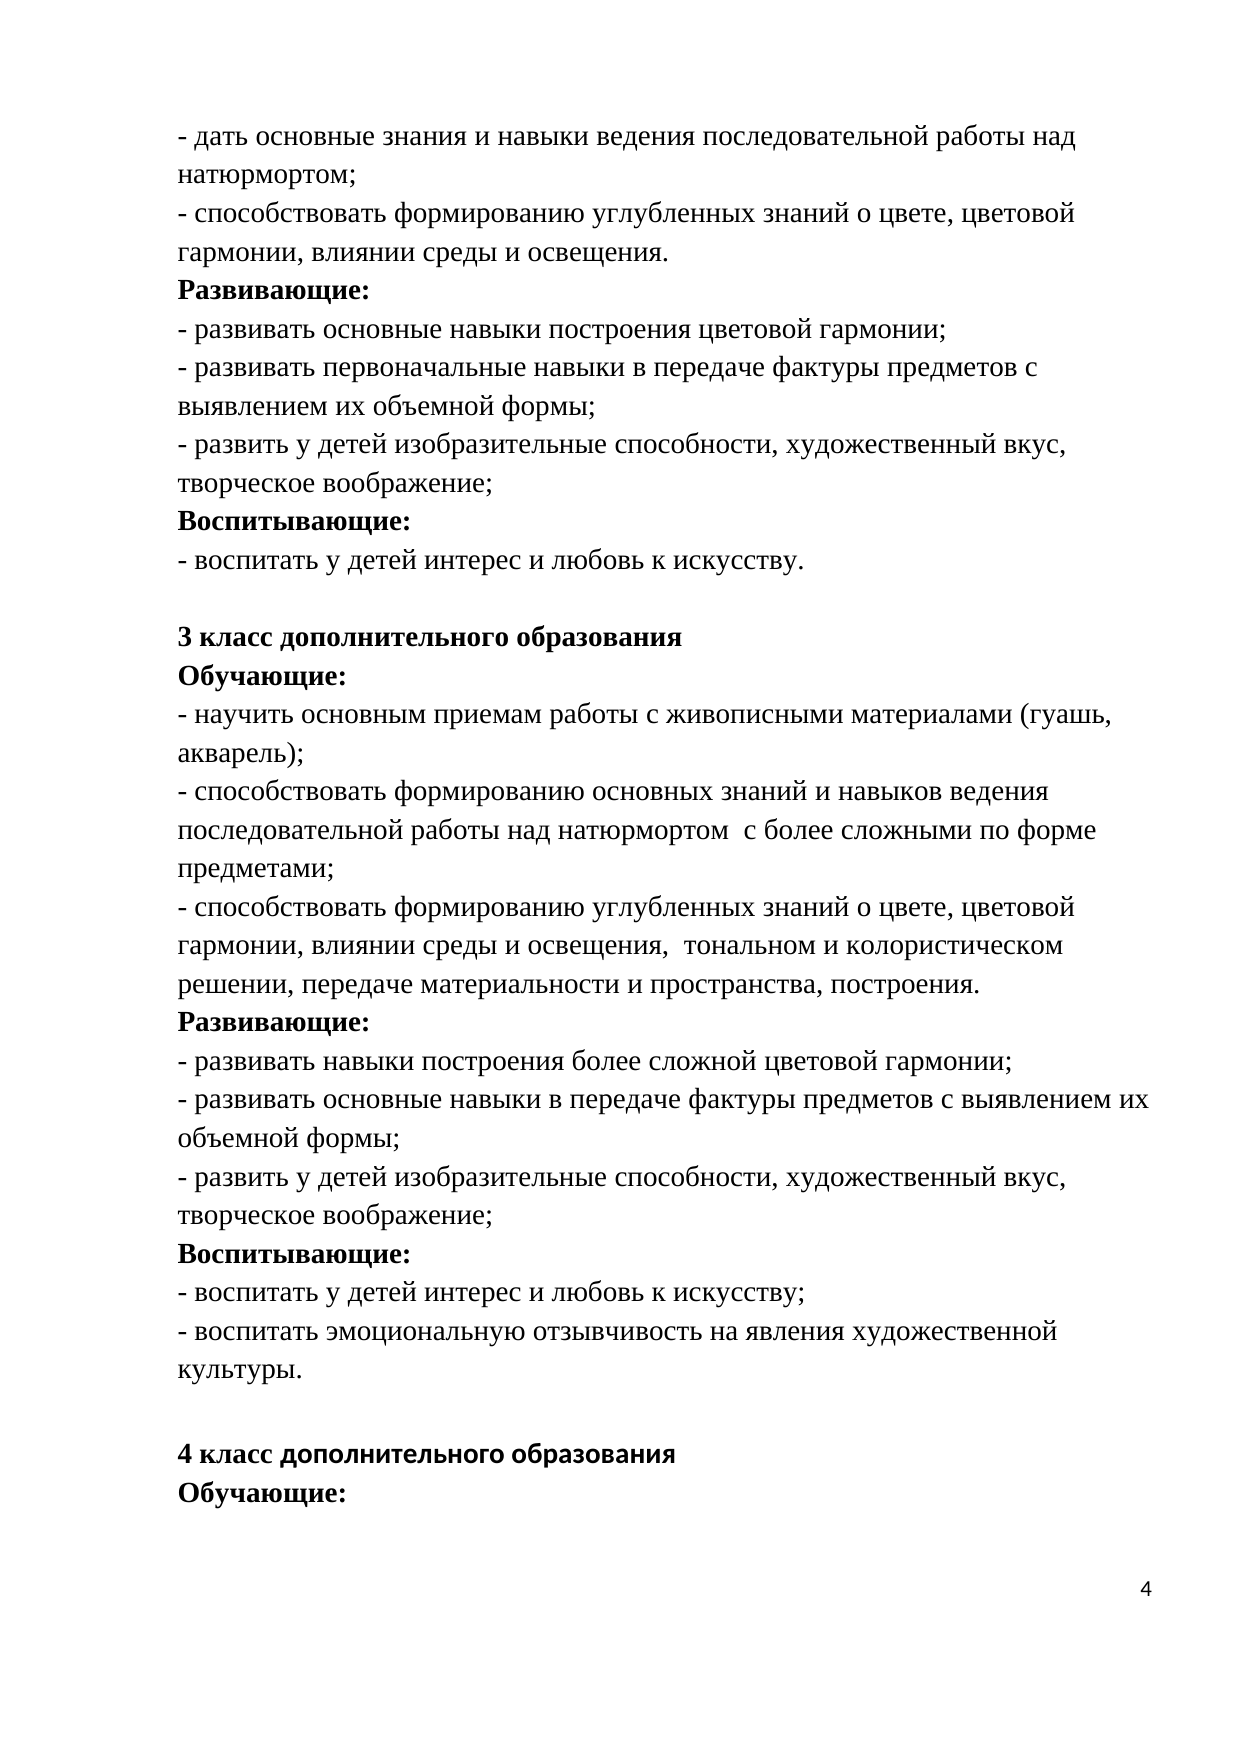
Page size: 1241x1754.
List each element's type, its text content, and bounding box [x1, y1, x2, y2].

text 4 класс дополнительного образования Обучающие: [177, 1435, 1181, 1509]
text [177, 118, 1181, 1418]
